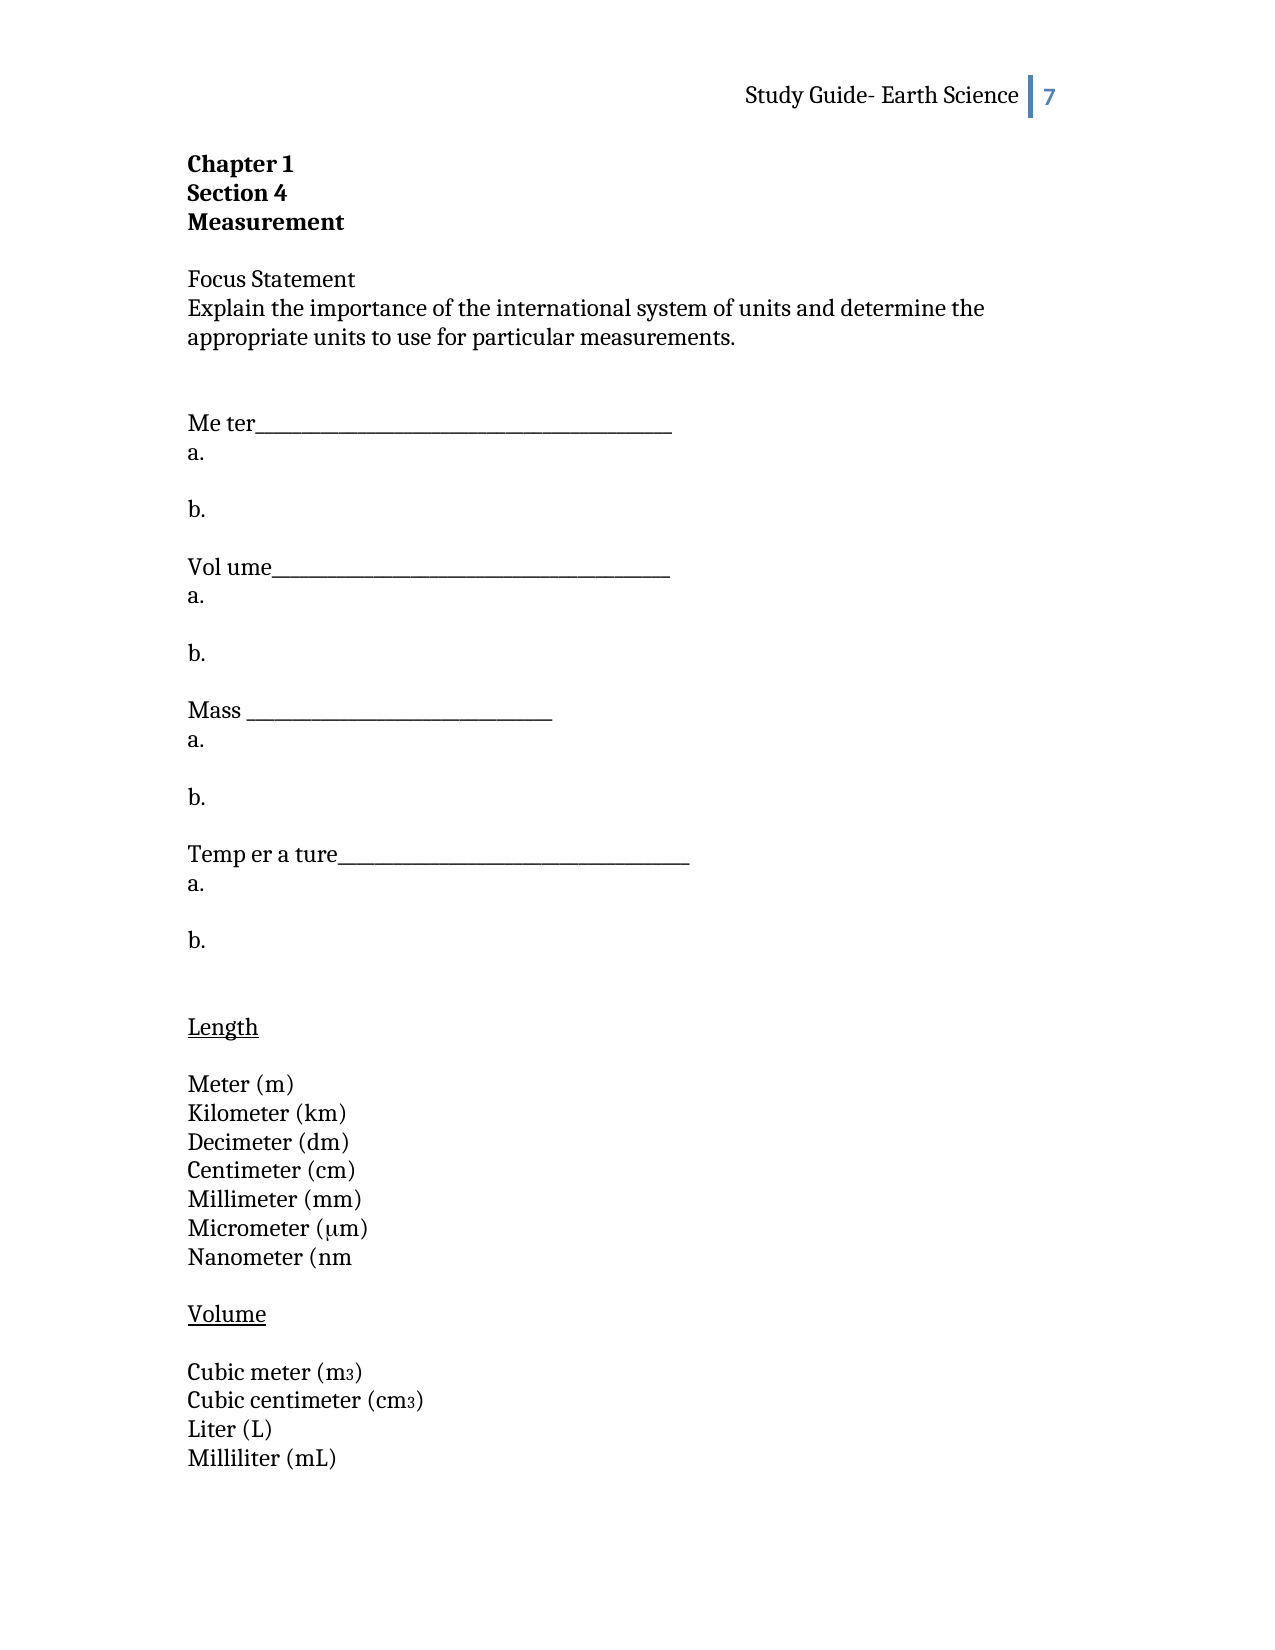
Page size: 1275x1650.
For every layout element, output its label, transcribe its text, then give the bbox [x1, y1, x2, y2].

text b. [187, 639, 1087, 667]
text a. [187, 437, 1087, 466]
text Mass _________________________________ [187, 696, 1087, 725]
text b. [187, 782, 1087, 811]
text Liter (L) [187, 1415, 1087, 1444]
text Cubic centimeter (cm3) [187, 1386, 1087, 1415]
text Focus Statement [187, 265, 1087, 294]
text Milliliter (mL) [187, 1444, 1087, 1472]
text a. [187, 869, 1087, 897]
text Length [187, 1012, 1087, 1041]
text Micrometer (m) [187, 1214, 1087, 1242]
text Section 4 [187, 179, 1087, 207]
text Vol ume___________________________________________ [187, 552, 1087, 581]
text Meter (m) [187, 1070, 1087, 1099]
text a. [187, 725, 1087, 754]
text b. [187, 926, 1087, 955]
text Measurement [187, 207, 1087, 236]
text Centimeter (cm) [187, 1156, 1087, 1185]
text Chapter 1 [187, 150, 1087, 179]
text Millimeter (mm) [187, 1185, 1087, 1214]
text Volume [187, 1300, 1087, 1329]
text Explain the importance of the international system of units and determine the appropriate units to use for particular measurements. [187, 294, 1087, 351]
text Nanometer (nm [187, 1242, 1087, 1271]
text a. [187, 581, 1087, 610]
text Me ter_____________________________________________ [187, 409, 1087, 437]
text Kilometer (km) [187, 1099, 1087, 1127]
text Decimeter (dm) [187, 1127, 1087, 1156]
text Cubic meter (m3) [187, 1357, 1087, 1386]
text Temp er a ture______________________________________ [187, 840, 1087, 869]
text b. [187, 495, 1087, 524]
